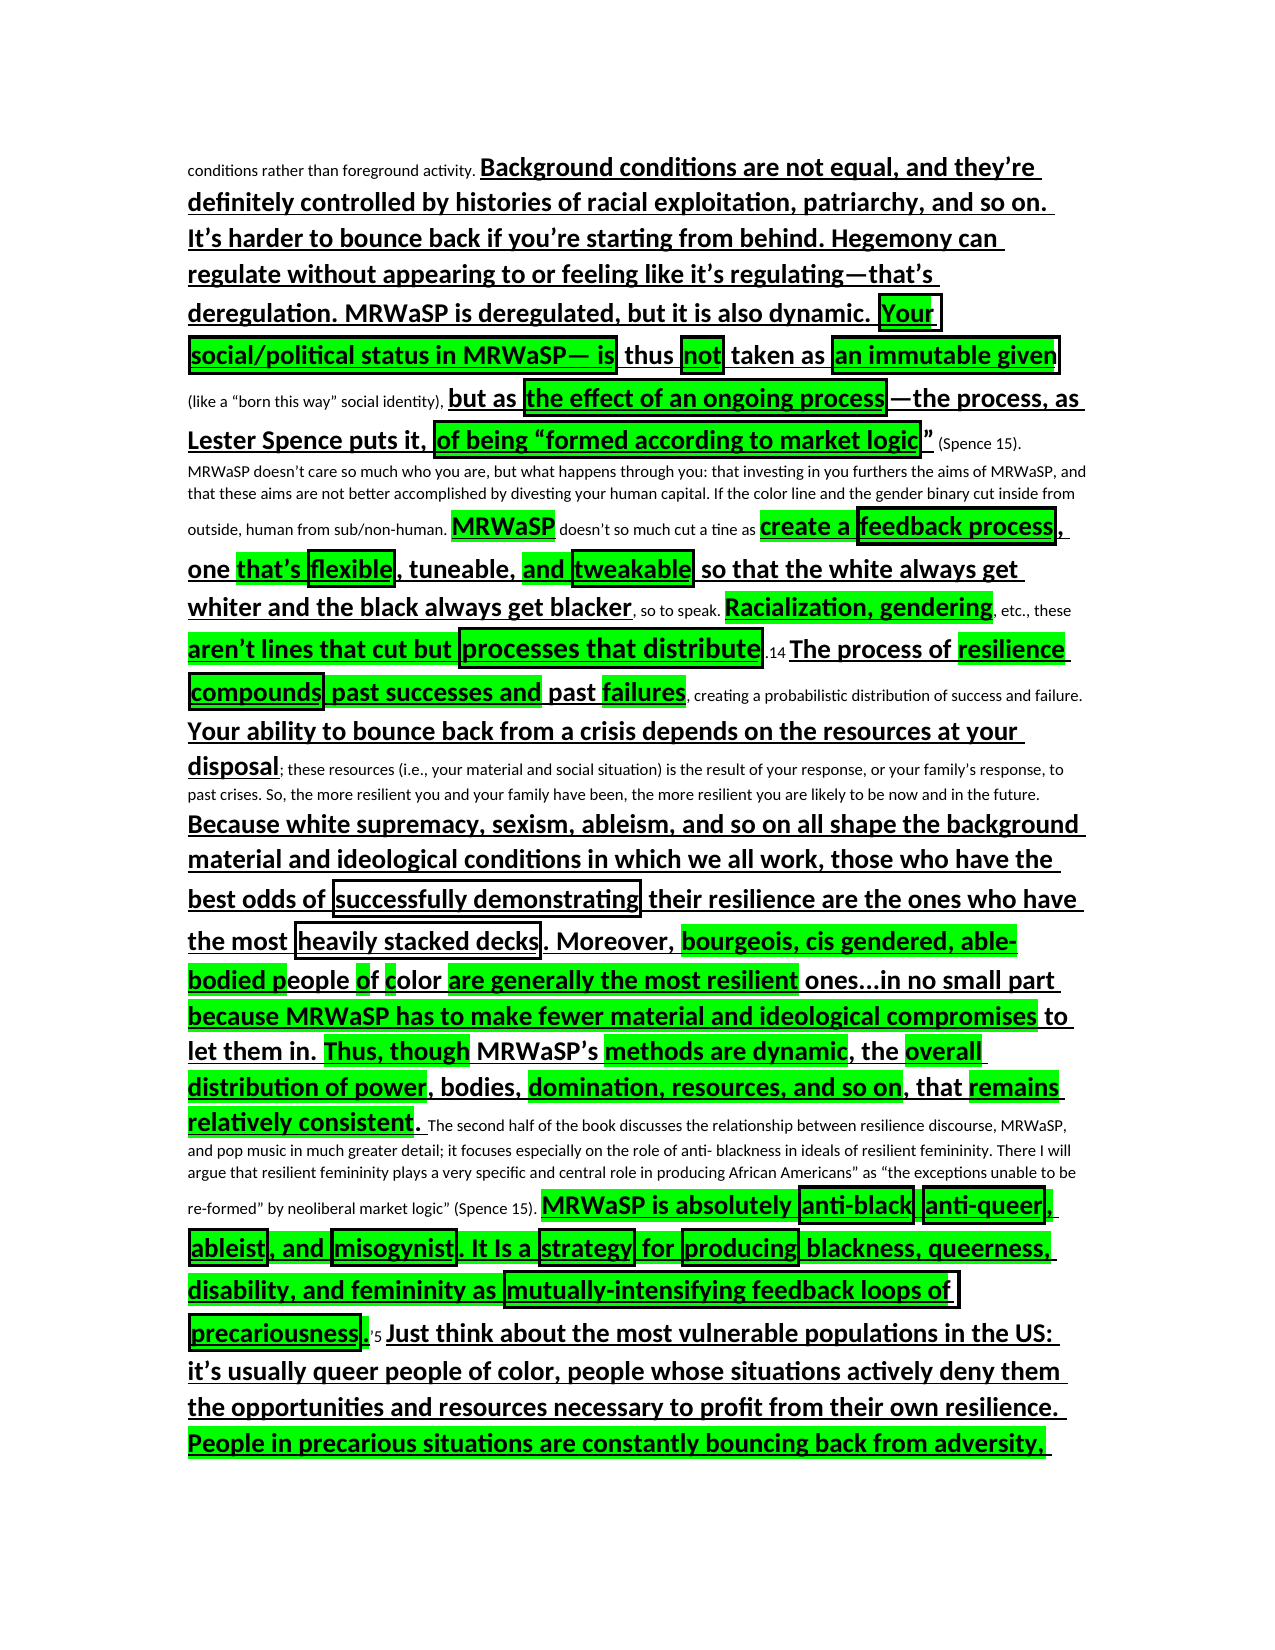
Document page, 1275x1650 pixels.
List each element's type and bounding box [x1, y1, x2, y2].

text [187, 150, 1087, 1459]
